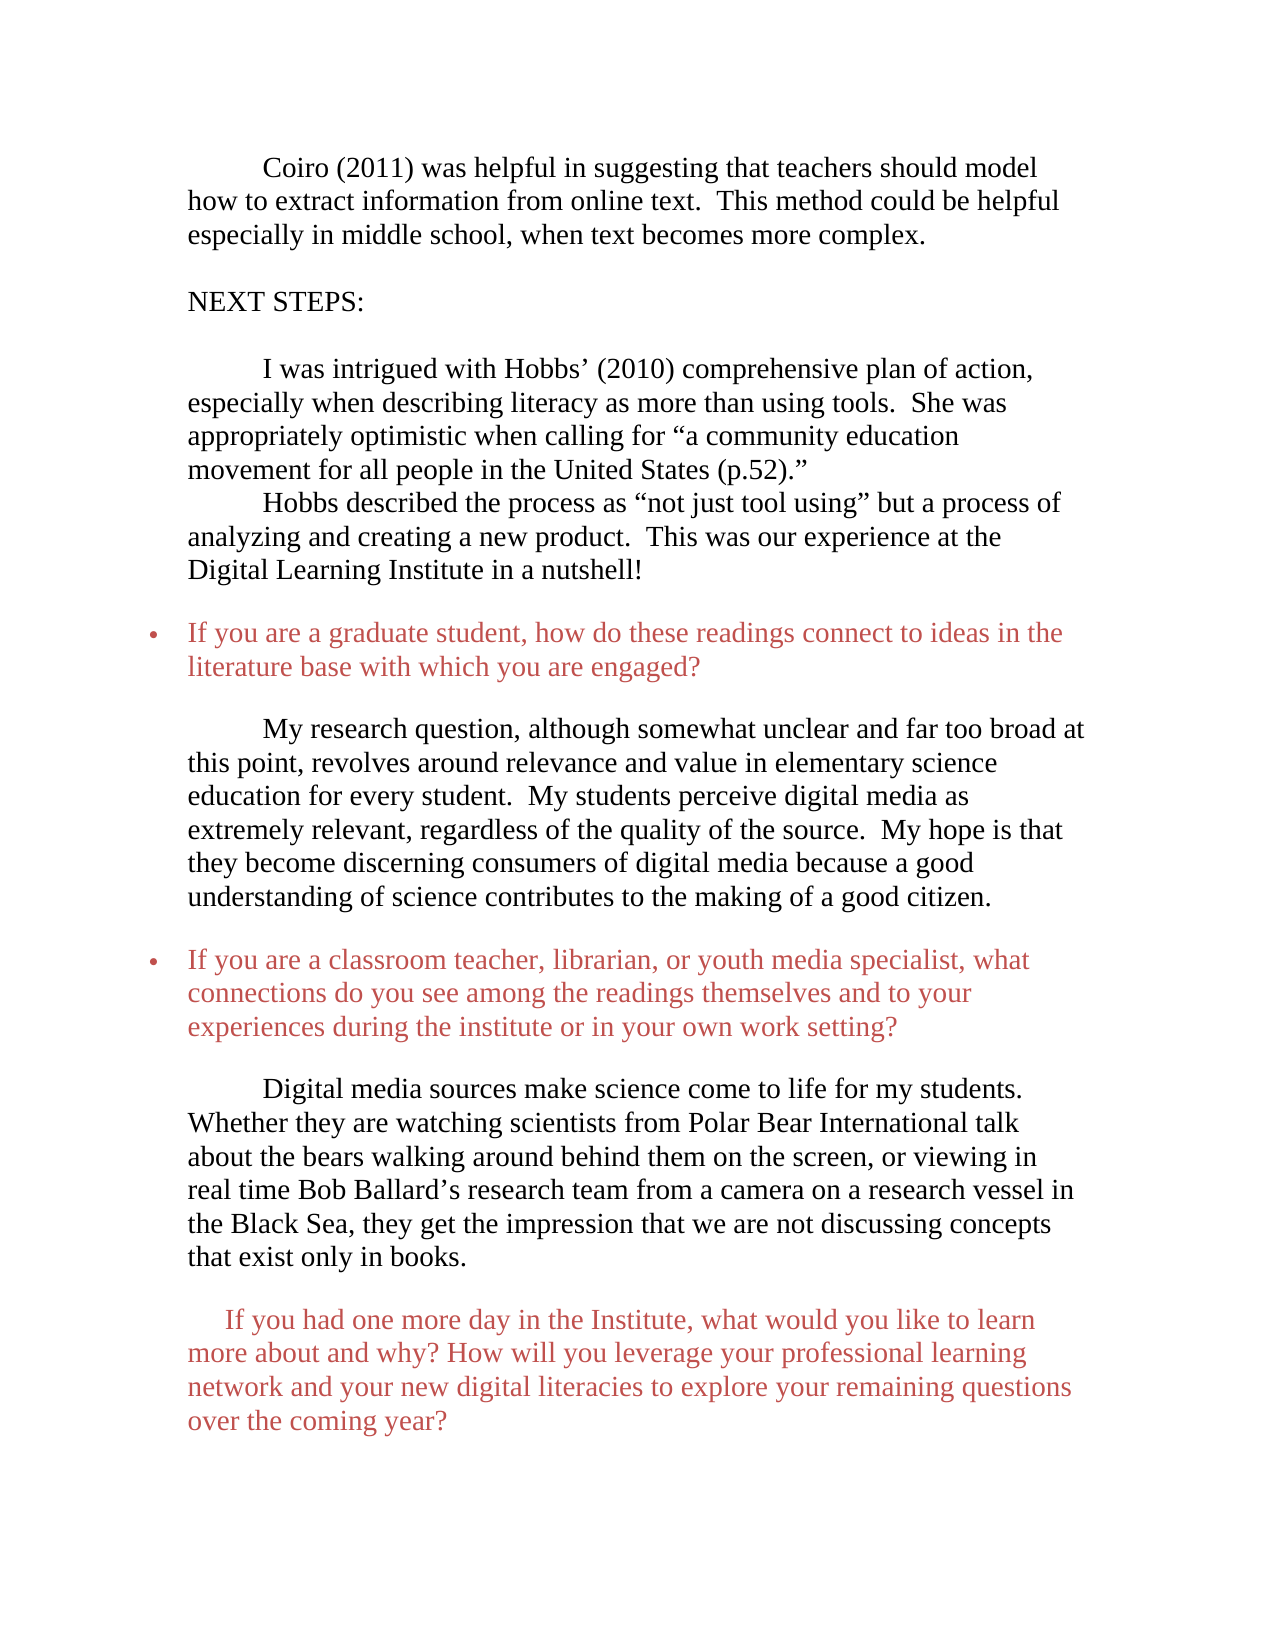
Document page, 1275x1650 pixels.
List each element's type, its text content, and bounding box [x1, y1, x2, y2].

list If you are a classroom teacher, librarian, or youth media specialist, what connections do you see among the readings themselves and to your experiences during the institute or in your own work setting? [150, 942, 1087, 1042]
text I was intrigued with Hobbs’ (2010) comprehensive plan of action, especially when describing literacy as more than using tools. She was appropriately optimistic when calling for “a community education movement for all people in the United States (p.52).” [187, 351, 1087, 485]
text Hobbs described the process as “not just tool using” but a process of analyzing and creating a new product. This was our experience at the Digital Learning Institute in a nutshell! [187, 485, 1087, 586]
text NEXT STEPS: [187, 284, 1087, 318]
text  If you had one more day in the Institute, what would you like to learn more about and why? How will you leverage your professional learning network and your new digital literacies to explore your remaining questions over the coming year? [187, 1302, 1087, 1436]
text Digital media sources make science come to life for my students. Whether they are watching scientists from Polar Bear International talk about the bears walking around behind them on the screen, or viewing in real time Bob Ballard’s research team from a camera on a research vessel in the Black Sea, they get the impression that we are not discussing concepts that exist only in books. [187, 1072, 1087, 1273]
text Coiro (2011) was helpful in suggesting that teachers should model how to extract information from online text. This method could be helpful especially in middle school, when text becomes more complex. [187, 150, 1087, 251]
list If you are a graduate student, how do these readings connect to ideas in the literature base with which you are engaged? [150, 615, 1087, 682]
text My research question, although somewhat unclear and far too broad at this point, revolves around relevance and value in elementary science education for every student. My students perceive digital media as extremely relevant, regardless of the quality of the source. My hope is that they become discerning consumers of digital media because a good understanding of science contributes to the making of a good citizen. [187, 711, 1087, 913]
